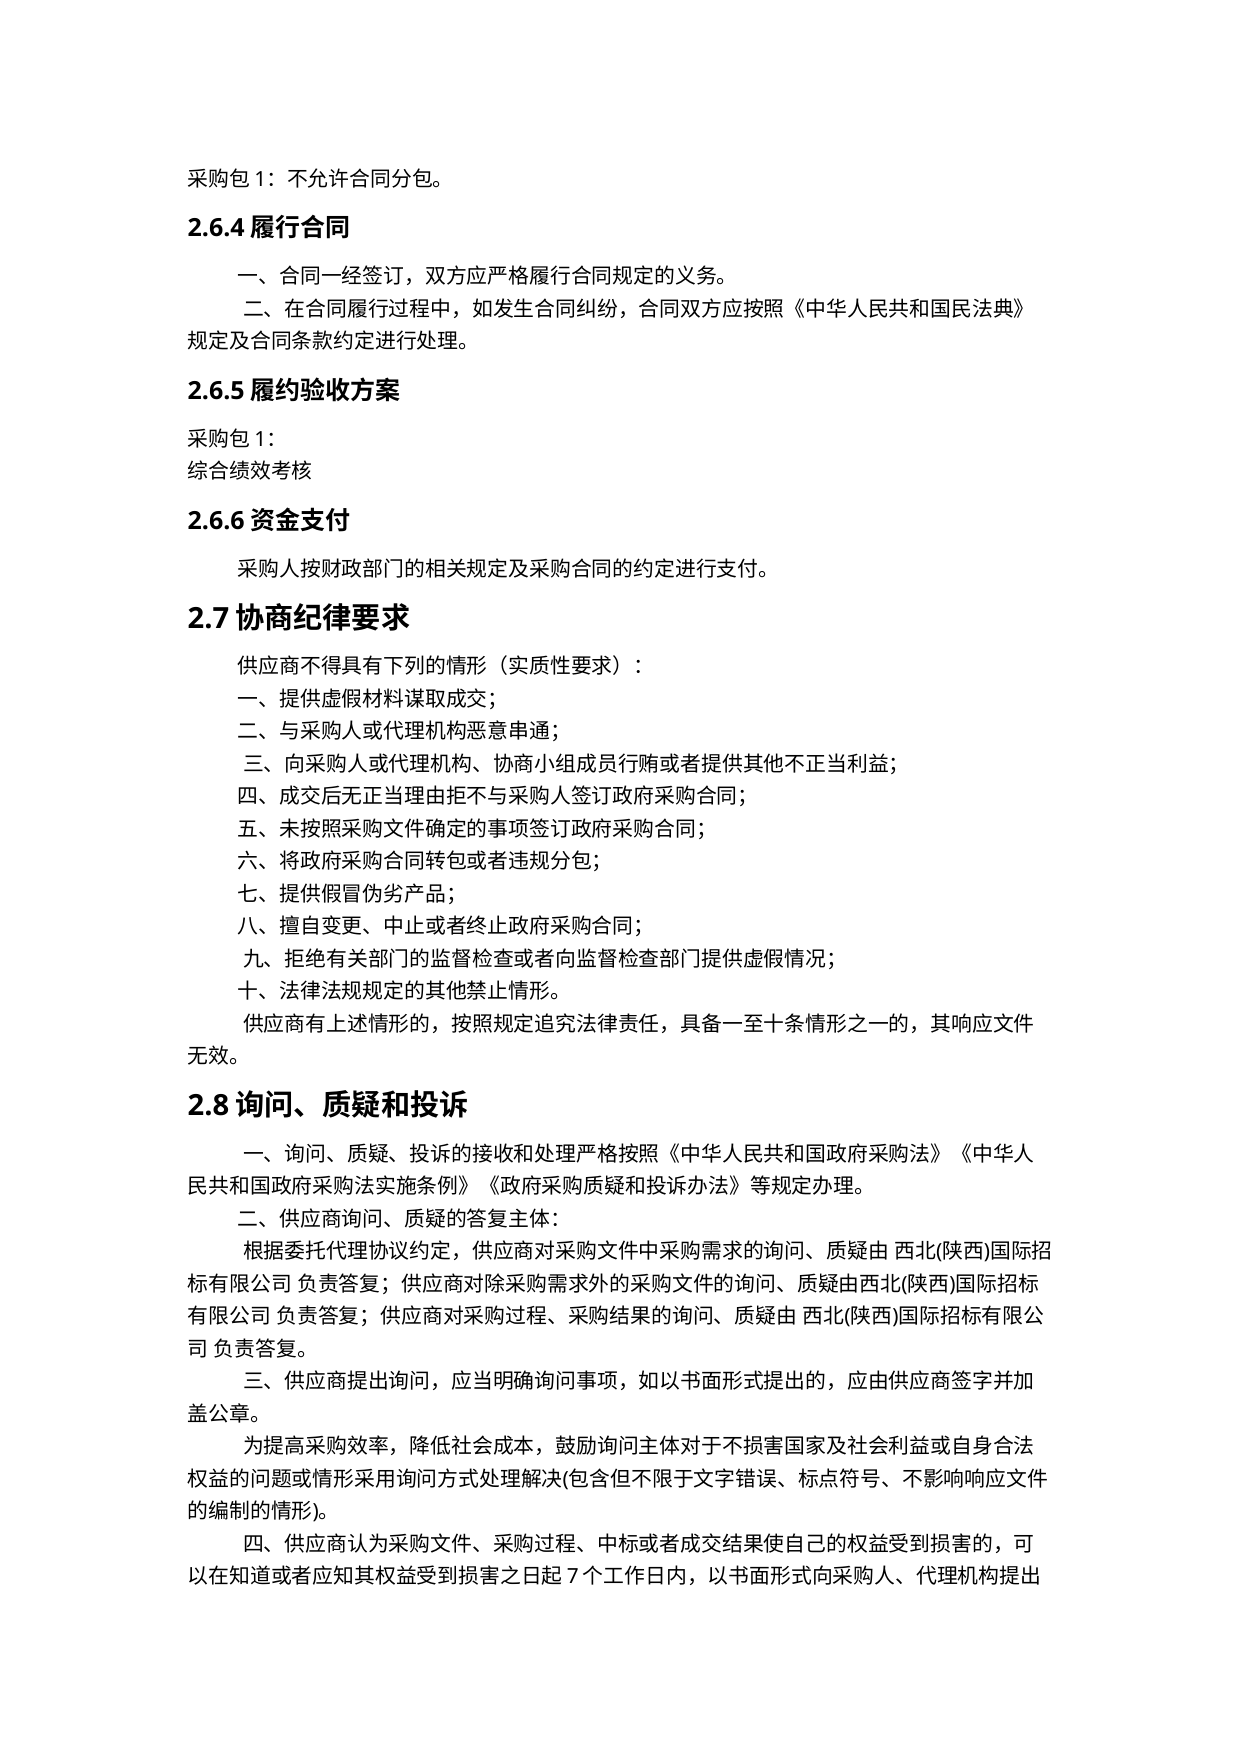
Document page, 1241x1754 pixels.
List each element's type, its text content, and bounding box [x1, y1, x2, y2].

text 供应商不得具有下列的情形（实质性要求）： [187, 649, 1053, 682]
text 八、擅自变更、中止或者终止政府采购合同； [187, 909, 1053, 942]
text 二、在合同履行过程中，如发生合同纠纷，合同双方应按照《中华人民共和国民法典》规定及合同条款约定进行处理。 [187, 292, 1053, 357]
text 一、询问、质疑、投诉的接收和处理严格按照《中华人民共和国政府采购法》《中华人民共和国政府采购法实施条例》《政府采购质疑和投诉办法》等规定办理。 [187, 1137, 1053, 1202]
text 九、拒绝有关部门的监督检查或者向监督检查部门提供虚假情况； [187, 942, 1053, 974]
text 2.6.5履约验收方案 [187, 357, 1053, 422]
text 2.6.4履行合同 [187, 194, 1053, 259]
text 根据委托代理协议约定，供应商对采购文件中采购需求的询问、质疑由 西北(陕西)国际招标有限公司 负责答复；供应商对除采购需求外的采购文件的询问、质疑由西北(陕西)国际招标有限公司 负责答复；供应商对采购过程、采购结果的询问、质疑由 西北(陕西)国际招标有限公司 负责答复。 [187, 1234, 1053, 1364]
text 六、将政府采购合同转包或者违规分包； [187, 844, 1053, 877]
text 供应商有上述情形的，按照规定追究法律责任，具备一至十条情形之一的，其响应文件无效。 [187, 1007, 1053, 1072]
text 四、成交后无正当理由拒不与采购人签订政府采购合同； [187, 779, 1053, 812]
text 2.7协商纪律要求 [187, 584, 1053, 649]
text 2.8询问、质疑和投诉 [187, 1072, 1053, 1137]
text 采购包1： [187, 422, 1053, 454]
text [187, 1527, 1053, 1592]
text 二、供应商询问、质疑的答复主体： [187, 1202, 1053, 1234]
text 综合绩效考核 [187, 454, 1053, 487]
text 一、合同一经签订，双方应严格履行合同规定的义务。 [187, 259, 1053, 292]
text 三、供应商提出询问，应当明确询问事项，如以书面形式提出的，应由供应商签字并加盖公章。 [187, 1364, 1053, 1429]
text 2.6.6资金支付 [187, 487, 1053, 552]
text 十、法律法规规定的其他禁止情形。 [187, 974, 1053, 1007]
text 三、向采购人或代理机构、协商小组成员行贿或者提供其他不正当利益； [187, 747, 1053, 779]
text 采购包1：不允许合同分包。 [187, 162, 1053, 194]
text 七、提供假冒伪劣产品； [187, 877, 1053, 909]
text 一、提供虚假材料谋取成交； [187, 682, 1053, 714]
text 采购人按财政部门的相关规定及采购合同的约定进行支付。 [187, 552, 1053, 584]
text 二、与采购人或代理机构恶意串通； [187, 714, 1053, 747]
text 为提高采购效率，降低社会成本，鼓励询问主体对于不损害国家及社会利益或自身合法权益的问题或情形采用询问方式处理解决(包含但不限于文字错误、标点符号、不影响响应文件的编制的情形)。 [187, 1429, 1053, 1527]
text 五、未按照采购文件确定的事项签订政府采购合同； [187, 812, 1053, 844]
